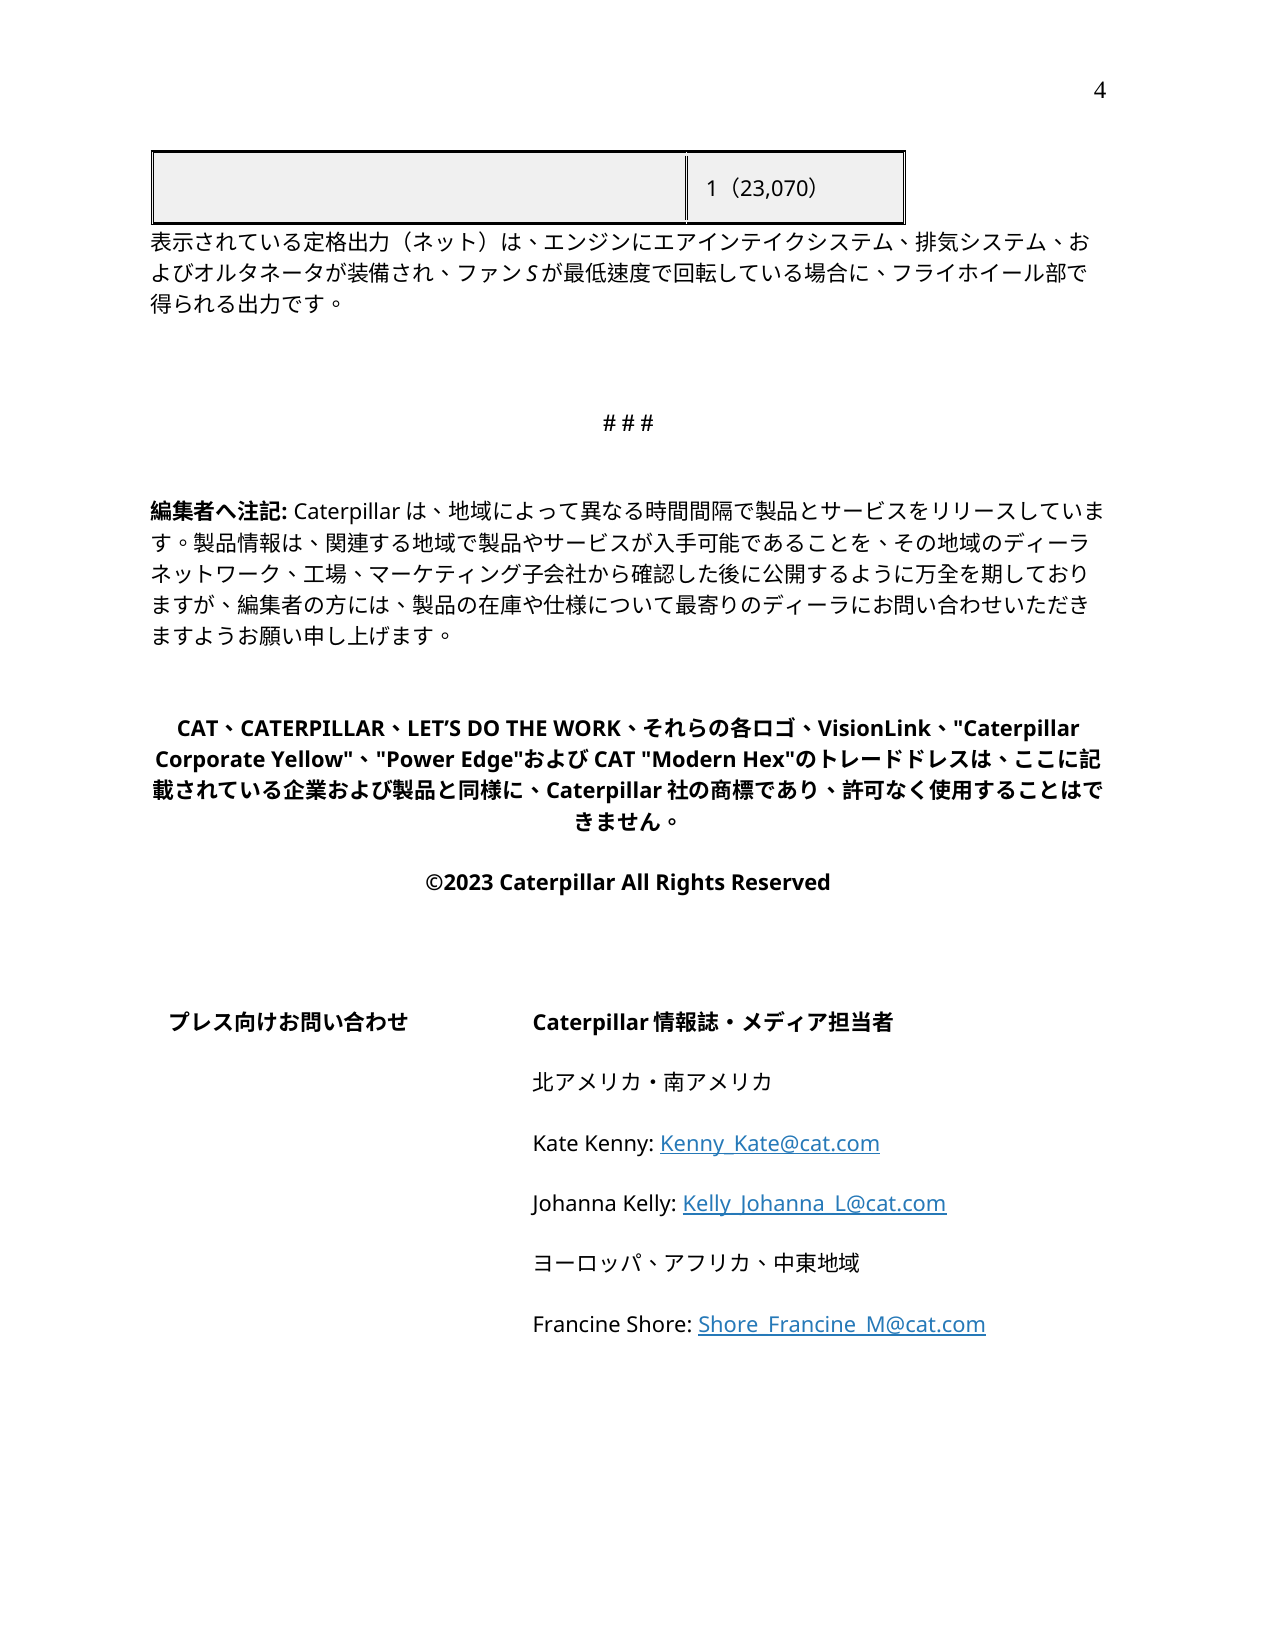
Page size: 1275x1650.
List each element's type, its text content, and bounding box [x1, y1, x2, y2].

table_cell 運転質量、kg（lb） [154, 153, 687, 222]
table_header Caterpillar情報誌・メディア担当者 北アメリカ・南アメリカ Kate Kenny: Kenny_Kate@cat.com Johanna Kelly: Kelly_Johanna_L@cat.com ヨーロッパ、アフリカ、中東地域 Francine Shore: Shore_Francine_M@cat.com [514, 986, 1275, 1357]
table_header プレス向けお問い合わせ [150, 986, 514, 1357]
table_cell 50,861（23,070） [687, 153, 903, 222]
text 表示されている定格出力（ネット）は、エンジンにエアインテイクシステム、排気システム、およびオルタネータが装備され、ファンSが最低速度で回転している場合に、フライホイール部で得られる出力です。 [150, 225, 1106, 319]
text # # # [150, 408, 1106, 437]
text 編集者へ注記: Caterpillarは、地域によって異なる時間間隔で製品とサービスをリリースしています。製品情報は、関連する地域で製品やサービスが入手可能であることを、その地域のディーラネットワーク、工場、マーケティング子会社から確認した後に公開するように万全を期しておりますが、編集者の方には、製品の在庫や仕様について最寄りのディーラにお問い合わせいただきますようお願い申し上げます。 [150, 495, 1106, 651]
text CAT、CATERPILLAR、LET’S DO THE WORK、それらの各ロゴ、VisionLink、"Caterpillar Corporate Yellow"、"Power Edge"およびCAT "Modern Hex"のトレードドレスは、ここに記載されている企業および製品と同様に、Caterpillar社の商標であり、許可なく使用することはできません。 [150, 680, 1106, 836]
text ©2023 Caterpillar All Rights Reserved [150, 866, 1106, 897]
